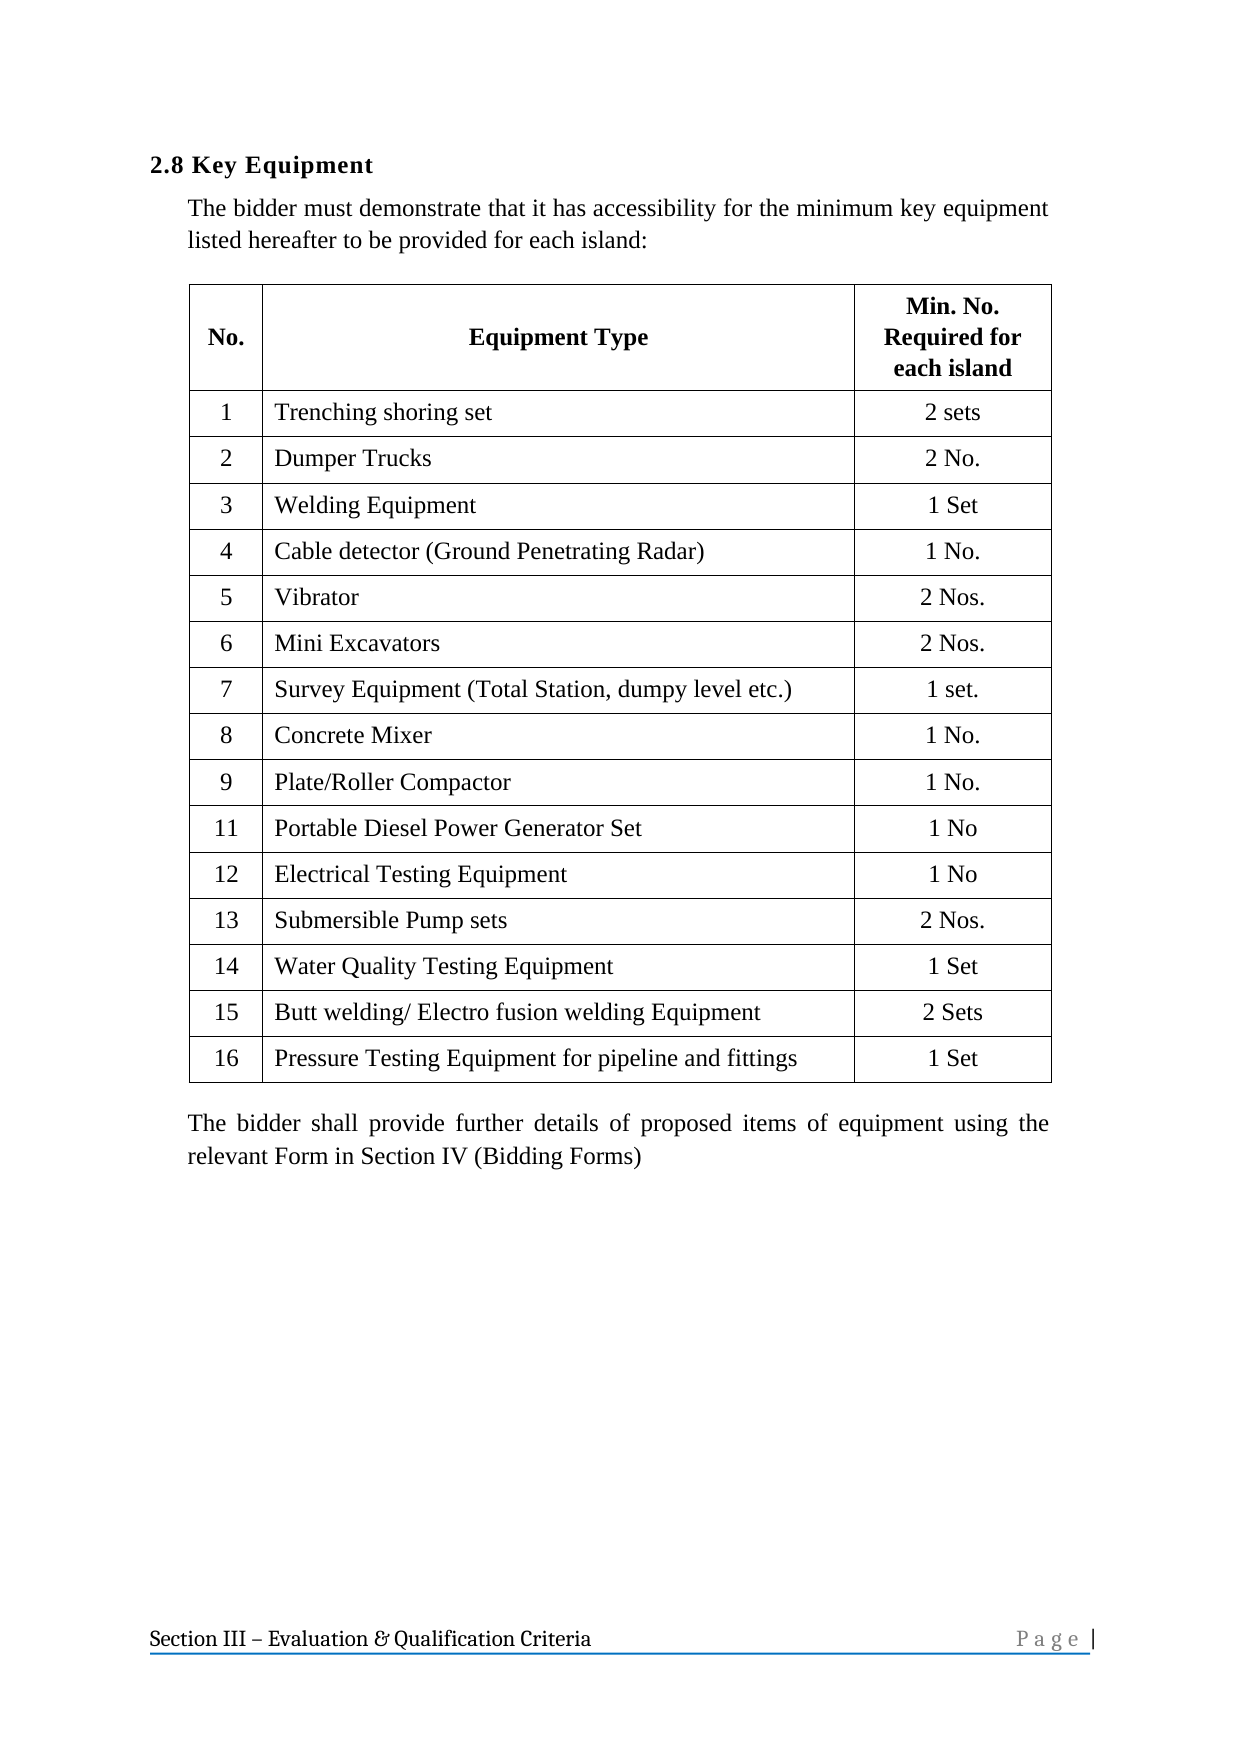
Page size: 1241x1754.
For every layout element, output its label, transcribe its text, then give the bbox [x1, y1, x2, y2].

table_cell 1 No [855, 806, 1051, 852]
table_cell 16 [190, 1037, 262, 1082]
table_cell 1 No. [855, 760, 1051, 805]
table_cell Dumper Trucks [263, 437, 854, 482]
table_cell 6 [190, 622, 262, 667]
table_cell 9 [190, 760, 262, 805]
table_cell 1 Set [855, 484, 1051, 528]
table_cell Vibrator [263, 576, 854, 621]
list The bidder must demonstrate that it has accessibility for the minimum key equipment listed hereafter to be provided for each island: [187, 193, 1050, 254]
table_cell 7 [190, 668, 262, 713]
table_cell Plate/Roller Compactor [263, 760, 854, 805]
table_header No. [190, 285, 262, 390]
table_cell 1 Set [855, 945, 1051, 990]
table_cell 2 Nos. [855, 622, 1051, 667]
table_cell Survey Equipment (Total Station, dumpy level etc.) [263, 668, 854, 713]
table_cell 2 [190, 437, 262, 482]
table_cell 12 [190, 853, 262, 898]
table_cell Butt welding/ Electro fusion welding Equipment [263, 991, 854, 1036]
subtitle Key Equipment [150, 150, 1090, 179]
table_cell Welding Equipment [263, 484, 854, 528]
table_cell 13 [190, 899, 262, 944]
table_cell 14 [190, 945, 262, 990]
table_cell 1 No [855, 853, 1051, 898]
table_cell 1 [190, 391, 262, 436]
table_cell 3 [190, 484, 262, 528]
table_cell 2 Nos. [855, 576, 1051, 621]
list The bidder shall provide further details of proposed items of equipment using the relevant Form in Section IV (Bidding Forms) [187, 1108, 1050, 1170]
table_cell 1 No. [855, 530, 1051, 575]
table_cell 15 [190, 991, 262, 1036]
table_cell Cable detector (Ground Penetrating Radar) [263, 530, 854, 575]
table_cell Portable Diesel Power Generator Set [263, 806, 854, 852]
table_cell 4 [190, 530, 262, 575]
table_cell 2 No. [855, 437, 1051, 482]
table_cell 1 set. [855, 668, 1051, 713]
table_cell Water Quality Testing Equipment [263, 945, 854, 990]
table_cell 2 Sets [855, 991, 1051, 1036]
table_cell 11 [190, 806, 262, 852]
table_header Min. No. Required for each island [855, 285, 1051, 390]
table_cell Submersible Pump sets [263, 899, 854, 944]
table_cell 5 [190, 576, 262, 621]
table_cell Mini Excavators [263, 622, 854, 667]
table_cell Pressure Testing Equipment for pipeline and fittings [263, 1037, 854, 1082]
table_cell 2 Nos. [855, 899, 1051, 944]
table_cell Electrical Testing Equipment [263, 853, 854, 898]
table_cell 8 [190, 714, 262, 759]
table_cell 1 Set [855, 1037, 1051, 1082]
table_header Equipment Type [263, 285, 854, 390]
table_cell 2 sets [855, 391, 1051, 436]
table_cell Trenching shoring set [263, 391, 854, 436]
table_cell Concrete Mixer [263, 714, 854, 759]
table_cell 1 No. [855, 714, 1051, 759]
